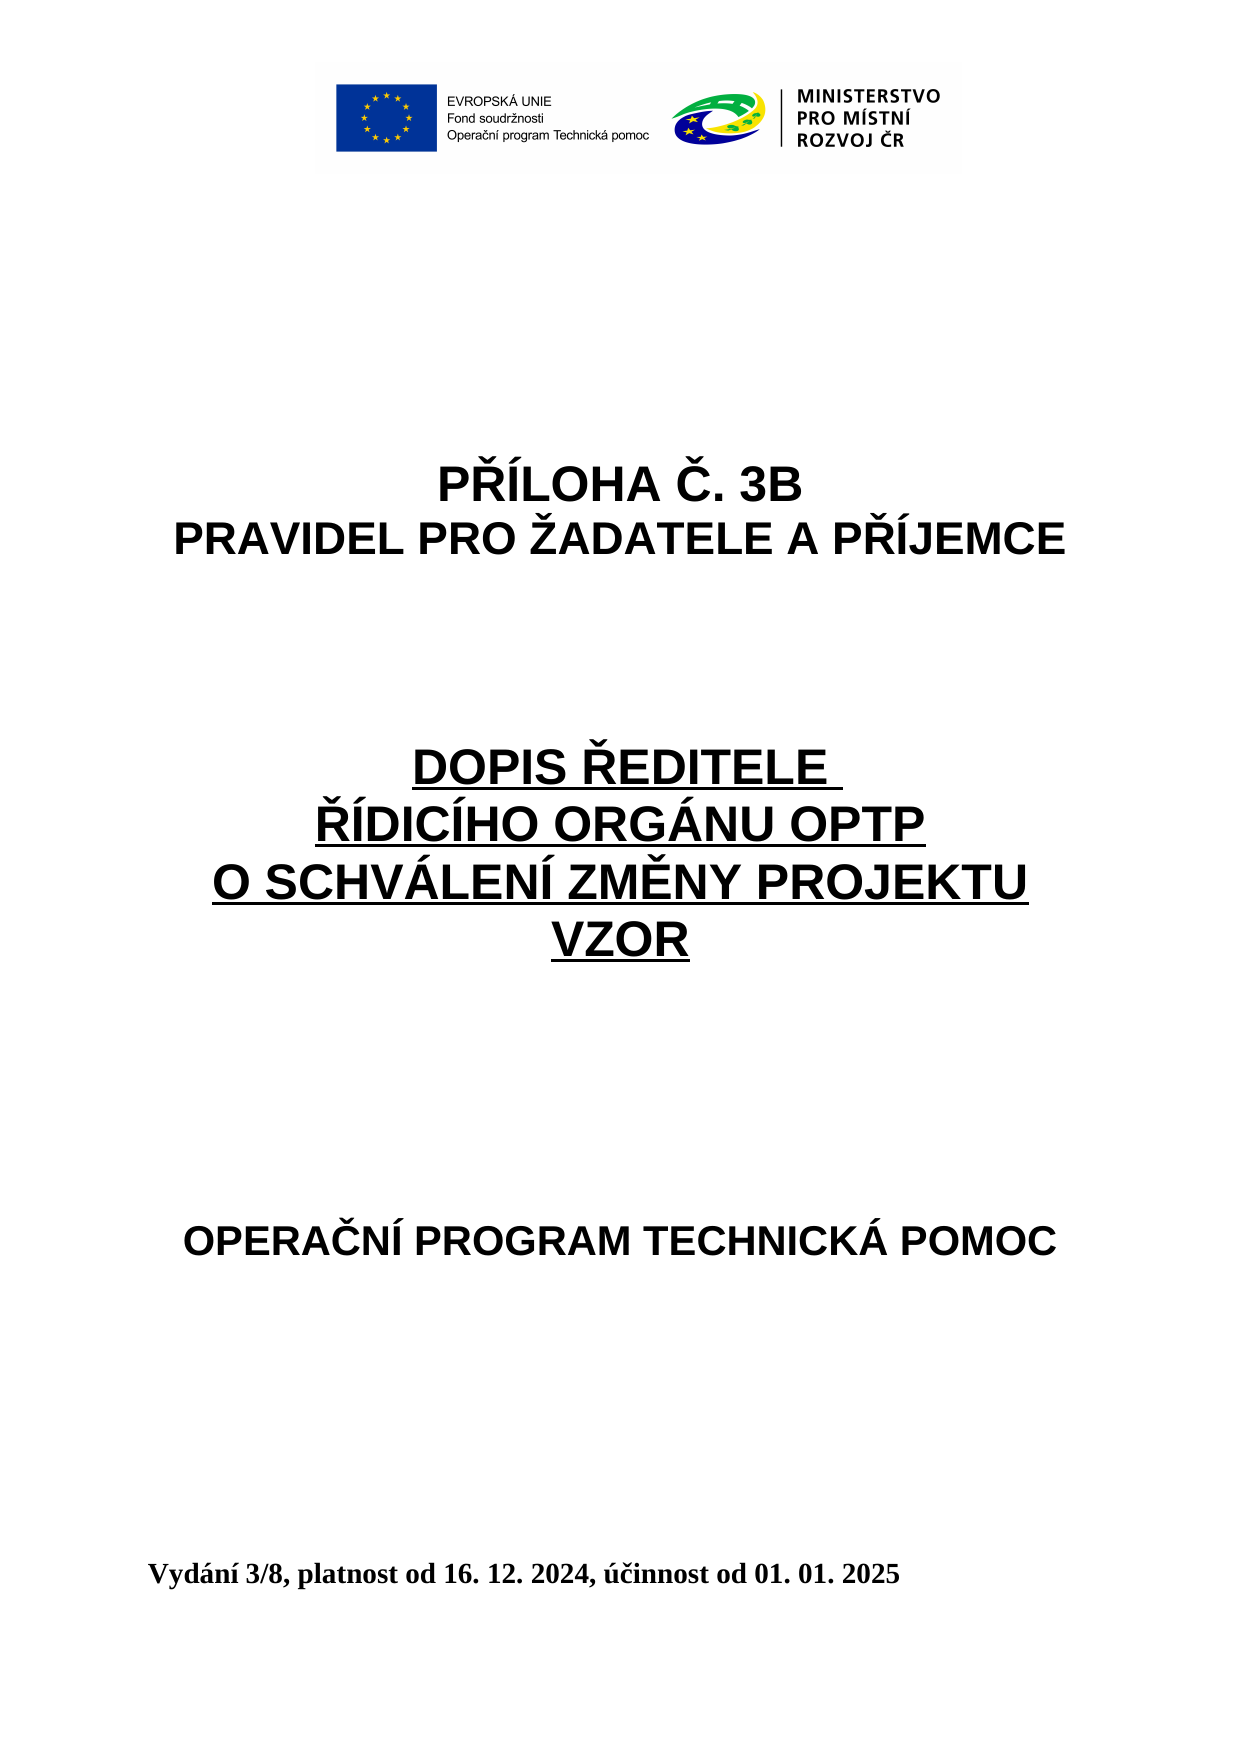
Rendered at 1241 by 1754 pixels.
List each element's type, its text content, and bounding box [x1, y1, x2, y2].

text Pravidel pro žadatele A příjemce [148, 512, 1092, 564]
text ŘÍDiCÍHO ORGÁNU optp [148, 794, 1092, 852]
text příloha č. 3B [148, 454, 1092, 512]
text Vydání 3/8, platnost od 16. 12. 2024, účinnost od 01. 01. 2025 [148, 1556, 1092, 1590]
text Operační program technická pomoc [148, 1216, 1092, 1264]
text Dopis ředitelE [148, 737, 1092, 794]
text Vzor [148, 909, 1092, 967]
picture [314, 62, 962, 174]
text o schválení změny projektu [148, 852, 1092, 909]
